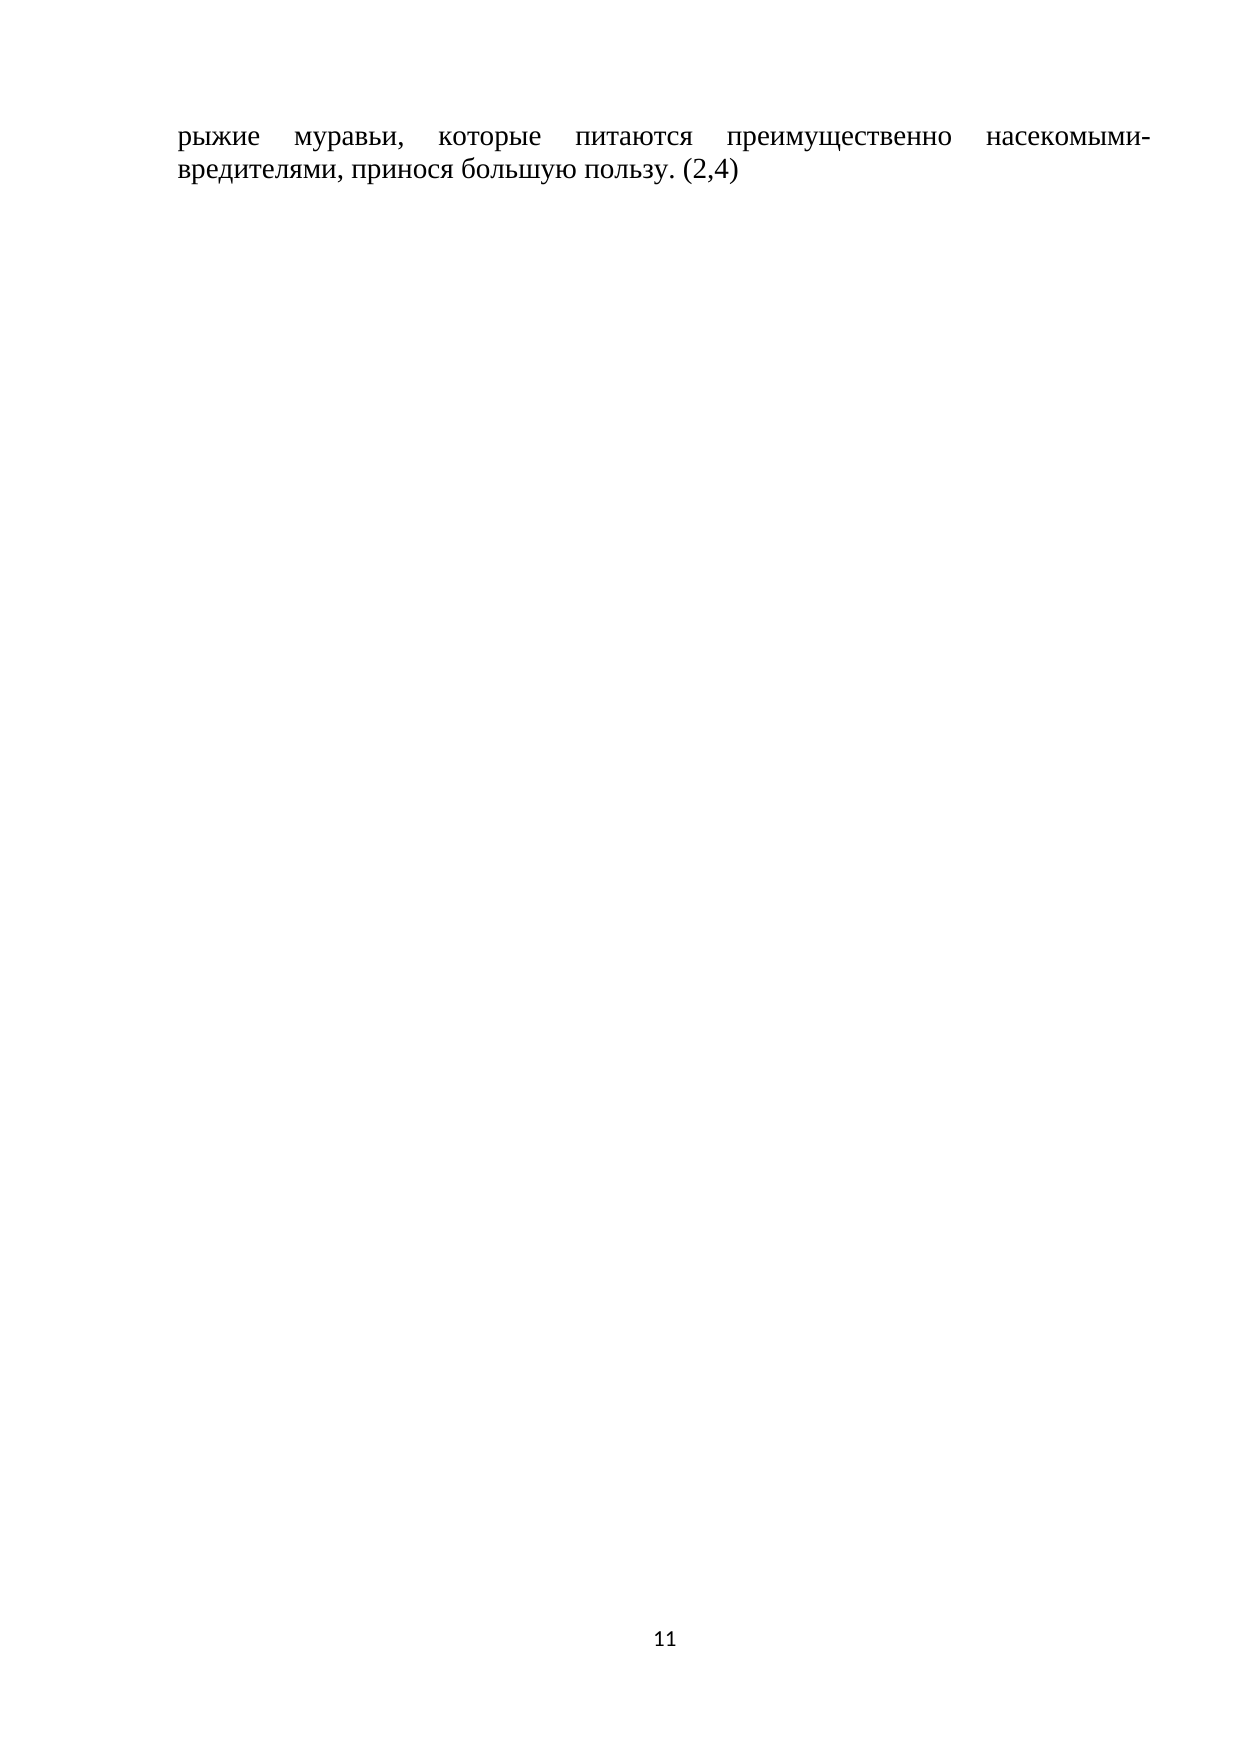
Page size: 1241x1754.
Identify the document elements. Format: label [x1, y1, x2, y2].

text [177, 118, 1152, 185]
